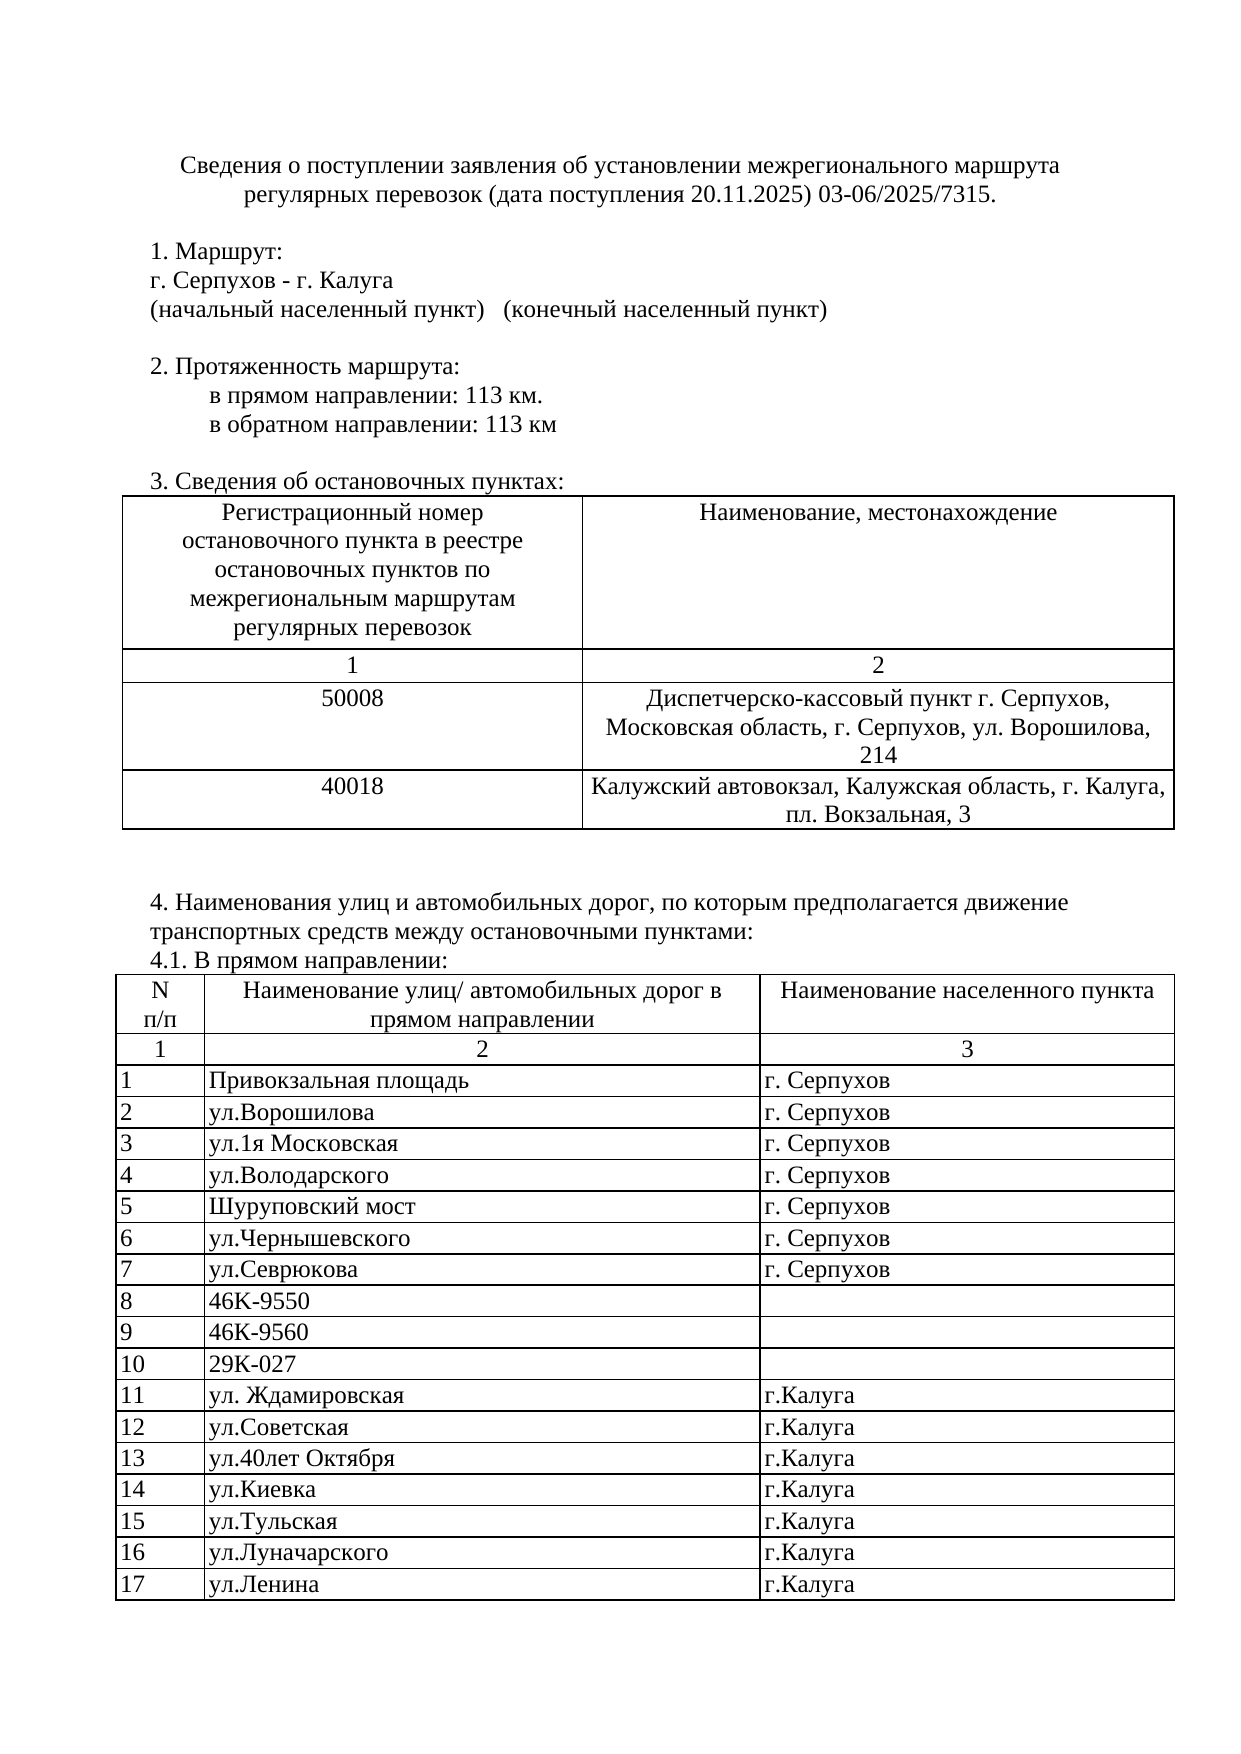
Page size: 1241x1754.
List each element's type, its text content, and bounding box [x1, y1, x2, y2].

table_cell г. Серпухов [761, 1255, 1174, 1284]
text 2. Протяженность маршрута: [150, 351, 1090, 380]
table_cell ул. Ждамировская [205, 1380, 759, 1410]
table_cell 1 [117, 1034, 204, 1064]
text 3. Сведения об остановочных пунктах: [150, 466, 1090, 495]
table_cell ул.40лет Октября [205, 1443, 759, 1473]
text (начальный населенный пункт) (конечный населенный пункт) [150, 294, 1090, 322]
table_cell 10 [117, 1349, 204, 1379]
text в прямом направлении: 113 км. [150, 380, 1090, 409]
table_header Регистрационный номер остановочного пункта в реестре остановочных пунктов по межрегиональным маршрутам регулярных перевозок [123, 497, 582, 648]
table_cell 2 [583, 650, 1173, 681]
table_cell г.Калуга [761, 1443, 1174, 1473]
table_cell [761, 1349, 1174, 1379]
table_cell 1 [117, 1066, 204, 1096]
table_cell Диспетчерско-кассовый пункт г. Серпухов, Московская область, г. Серпухов, ул. Ворошилова, 214 [583, 683, 1173, 769]
table_cell 11 [117, 1380, 204, 1410]
text 1. Маршрут: [150, 236, 1090, 265]
table_cell г. Серпухов [761, 1129, 1174, 1158]
table_cell 2 [205, 1034, 759, 1064]
table_cell Шуруповский мост [205, 1192, 759, 1221]
text г. Серпухов - г. Калуга [150, 265, 1090, 294]
text 4. Наименования улиц и автомобильных дорог, по которым предполагается движение транспортных средств между остановочными пунктами: [150, 887, 1090, 945]
table_cell 13 [117, 1443, 204, 1473]
table_cell 46К-9560 [205, 1317, 759, 1347]
table_cell 14 [117, 1475, 204, 1504]
table_cell 2 [117, 1097, 204, 1127]
table_cell [761, 1286, 1174, 1316]
table_cell г.Калуга [761, 1569, 1174, 1599]
table_cell г.Калуга [761, 1475, 1174, 1504]
table_cell 12 [117, 1412, 204, 1442]
table_cell 3 [117, 1129, 204, 1158]
table_cell 1 [123, 650, 582, 681]
table_cell 5 [117, 1192, 204, 1221]
table_cell г.Калуга [761, 1506, 1174, 1536]
table_cell г. Серпухов [761, 1192, 1174, 1221]
table_header Наименование населенного пункта [761, 975, 1174, 1033]
table_cell 6 [117, 1223, 204, 1253]
table_header N п/п [117, 975, 204, 1033]
table_cell 46K-9550 [205, 1286, 759, 1316]
table_cell 29К-027 [205, 1349, 759, 1379]
text в обратном направлении: 113 км [150, 409, 1090, 437]
table_cell 7 [117, 1255, 204, 1284]
table_cell ул.Ворошилова [205, 1097, 759, 1127]
table_cell ул.Тульская [205, 1506, 759, 1536]
table_cell 15 [117, 1506, 204, 1536]
table_cell ул.Володарского [205, 1160, 759, 1190]
table_cell 17 [117, 1569, 204, 1599]
table_cell 40018 [123, 771, 582, 828]
table_header Наименование улиц/ автомобильных дорог в прямом направлении [205, 975, 759, 1033]
table_cell 3 [761, 1034, 1174, 1064]
table_cell ул.Ленина [205, 1569, 759, 1599]
table_cell ул.Луначарского [205, 1538, 759, 1567]
table_cell г. Серпухов [761, 1160, 1174, 1190]
table_cell 50008 [123, 683, 582, 769]
table_cell г.Калуга [761, 1538, 1174, 1567]
table_cell г.Калуга [761, 1412, 1174, 1442]
table_cell г. Серпухов [761, 1066, 1174, 1096]
table_cell 8 [117, 1286, 204, 1316]
table_cell г. Серпухов [761, 1097, 1174, 1127]
table_cell 16 [117, 1538, 204, 1567]
text 4.1. В прямом направлении: [150, 945, 1090, 973]
table_cell ул.Советская [205, 1412, 759, 1442]
table_cell ул.Киевка [205, 1475, 759, 1504]
table_cell ул.Чернышевского [205, 1223, 759, 1253]
table_cell г. Серпухов [761, 1223, 1174, 1253]
table_cell 9 [117, 1317, 204, 1347]
table_cell [761, 1317, 1174, 1347]
table_cell Калужский автовокзал, Калужская область, г. Калуга, пл. Вокзальная, 3 [583, 771, 1173, 828]
table_cell 4 [117, 1160, 204, 1190]
table_cell ул.1я Московская [205, 1129, 759, 1158]
table_header Наименование, местонахождение [583, 497, 1173, 648]
table_cell ул.Севрюкова [205, 1255, 759, 1284]
table_cell Привокзальная площадь [205, 1066, 759, 1096]
table_cell г.Калуга [761, 1380, 1174, 1410]
text Сведения о поступлении заявления об установлении межрегионального маршрута регулярных перевозок (дата поступления 20.11.2025) 03-06/2025/7315. [150, 150, 1090, 207]
